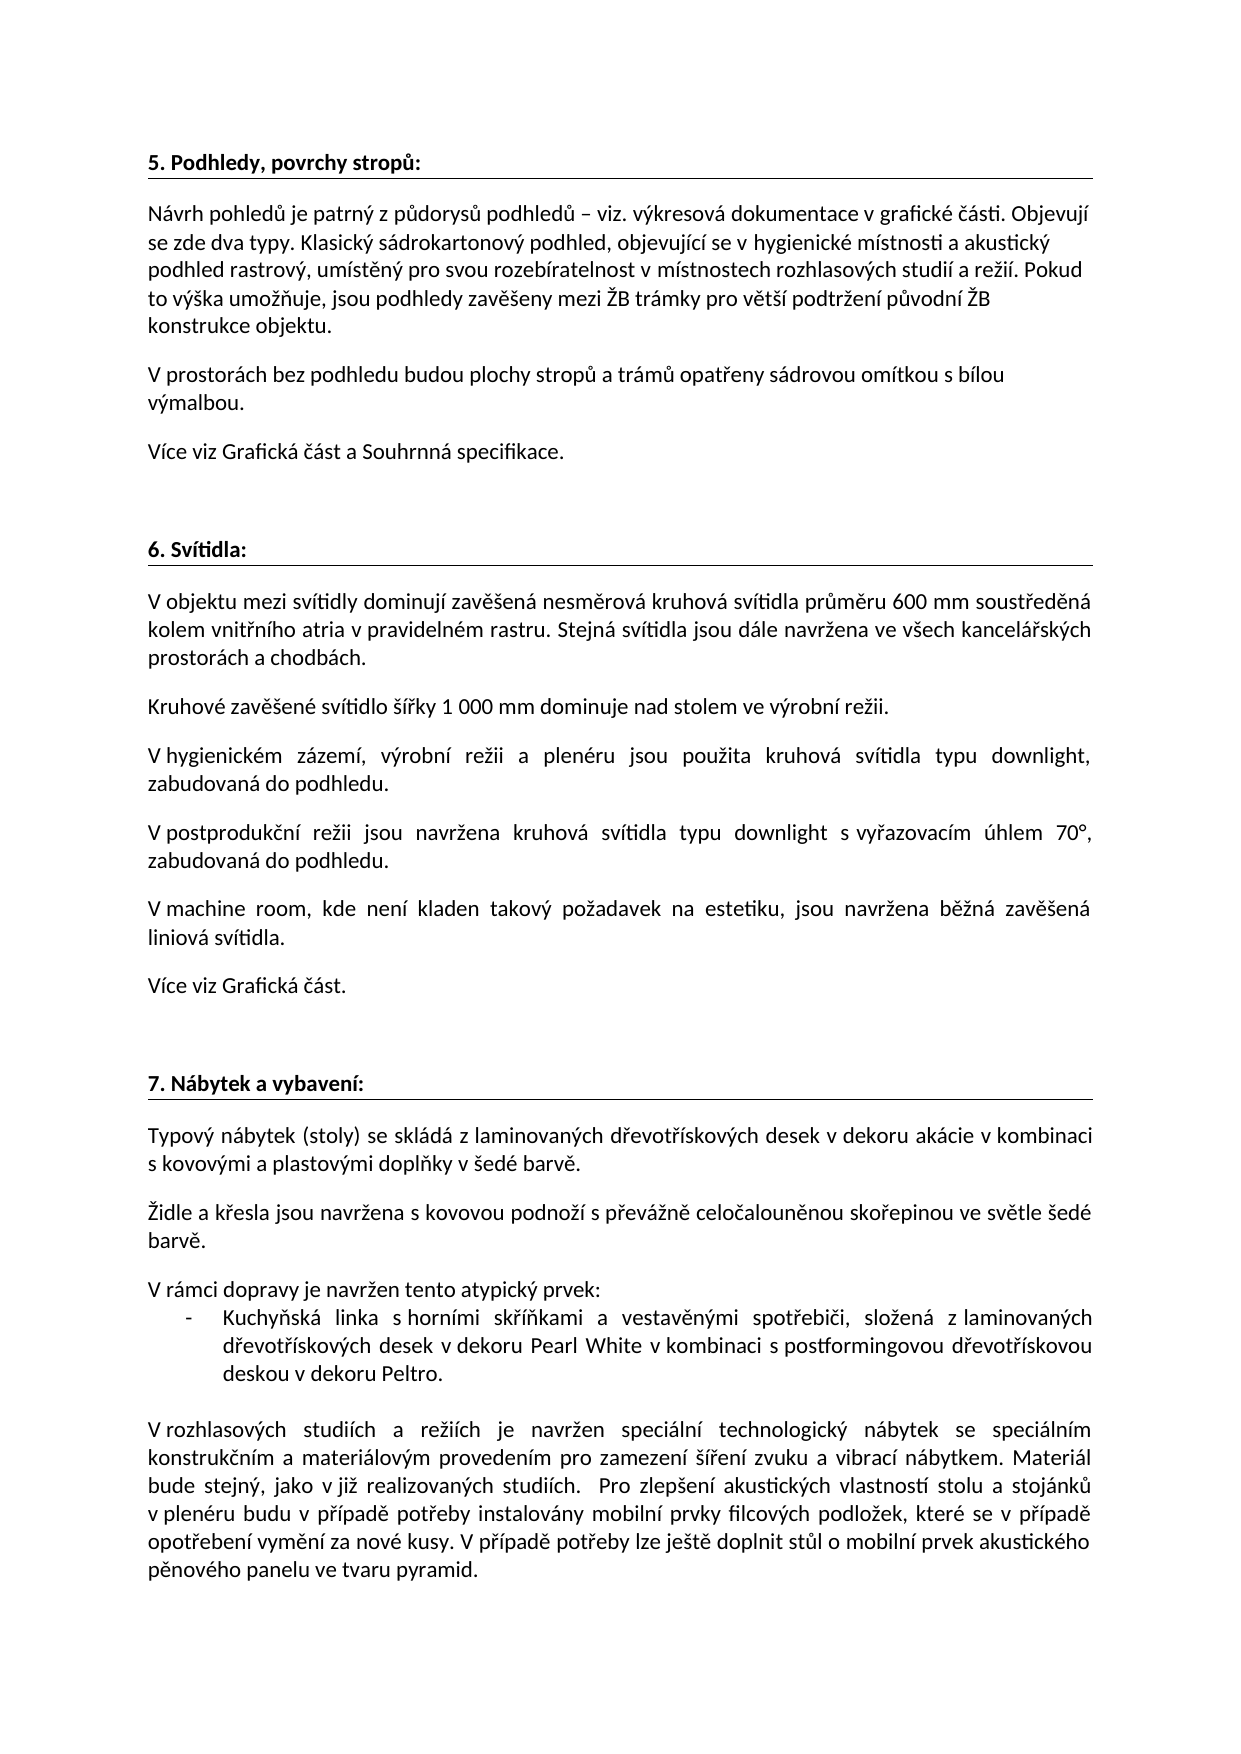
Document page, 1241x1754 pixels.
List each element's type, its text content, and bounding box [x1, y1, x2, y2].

text V rámci dopravy je navržen tento atypický prvek: [148, 1275, 1093, 1303]
text V postprodukční režii jsou navržena kruhová svítidla typu downlight s vyřazovacím úhlem 70°, zabudovaná do podhledu. [148, 818, 1093, 874]
text Židle a křesla jsou navržena s kovovou podnoží s převážně celočalouněnou skořepinou ve světle šedé barvě. [148, 1198, 1093, 1254]
text Typový nábytek (stoly) se skládá z laminovaných dřevotřískových desek v dekoru akácie v kombinaci s kovovými a plastovými doplňky v šedé barvě. [148, 1121, 1093, 1177]
text V machine room, kde není kladen takový požadavek na estetiku, jsou navržena běžná zavěšená liniová svítidla. [148, 894, 1093, 951]
text 6. Svítidla: [148, 535, 1093, 565]
text 5. Podhledy, povrchy stropů: [148, 148, 1093, 178]
text 7. Nábytek a vybavení: [148, 1069, 1093, 1099]
text Více viz Grafická část a Souhrnná specifikace. [148, 437, 1093, 465]
text Kruhové zavěšené svítidlo šířky 1 000 mm dominuje nad stolem ve výrobní režii. [148, 692, 1093, 720]
list Kuchyňská linka s horními skříňkami a vestavěnými spotřebiči, složená z laminovaných dřevotřískových desek v dekoru Pearl White v kombinaci s postformingovou dřevotřískovou deskou v dekoru Peltro. [185, 1303, 1093, 1387]
text Návrh pohledů je patrný z půdorysů podhledů – viz. výkresová dokumentace v grafické části. Objevují se zde dva typy. Klasický sádrokartonový podhled, objevující se v hygienické místnosti a akustický podhled rastrový, umístěný pro svou rozebíratelnost v místnostech rozhlasových studií a režií. Pokud to výška umožňuje, jsou podhledy zavěšeny mezi ŽB trámky pro větší podtržení původní ŽB konstrukce objektu. [148, 199, 1093, 340]
text V hygienickém zázemí, výrobní režii a plenéru jsou použita kruhová svítidla typu downlight, zabudovaná do podhledu. [148, 741, 1093, 797]
text V prostorách bez podhledu budou plochy stropů a trámů opatřeny sádrovou omítkou s bílou výmalbou. [148, 361, 1093, 417]
text V rozhlasových studiích a režiích je navržen speciální technologický nábytek se speciálním konstrukčním a materiálovým provedením pro zamezení šíření zvuku a vibrací nábytkem. Materiál bude stejný, jako v již realizovaných studiích. Pro zlepšení akustických vlastností stolu a stojánků v plenéru budu v případě potřeby instalovány mobilní prvky filcových podložek, které se v případě opotřebení vymění za nové kusy. V případě potřeby lze ještě doplnit stůl o mobilní prvek akustického pěnového panelu ve tvaru pyramid. [148, 1415, 1093, 1583]
text Více viz Grafická část. [148, 971, 1093, 999]
text V objektu mezi svítidly dominují zavěšená nesměrová kruhová svítidla průměru 600 mm soustředěná kolem vnitřního atria v pravidelném rastru. Stejná svítidla jsou dále navržena ve všech kancelářských prostorách a chodbách. [148, 587, 1093, 671]
